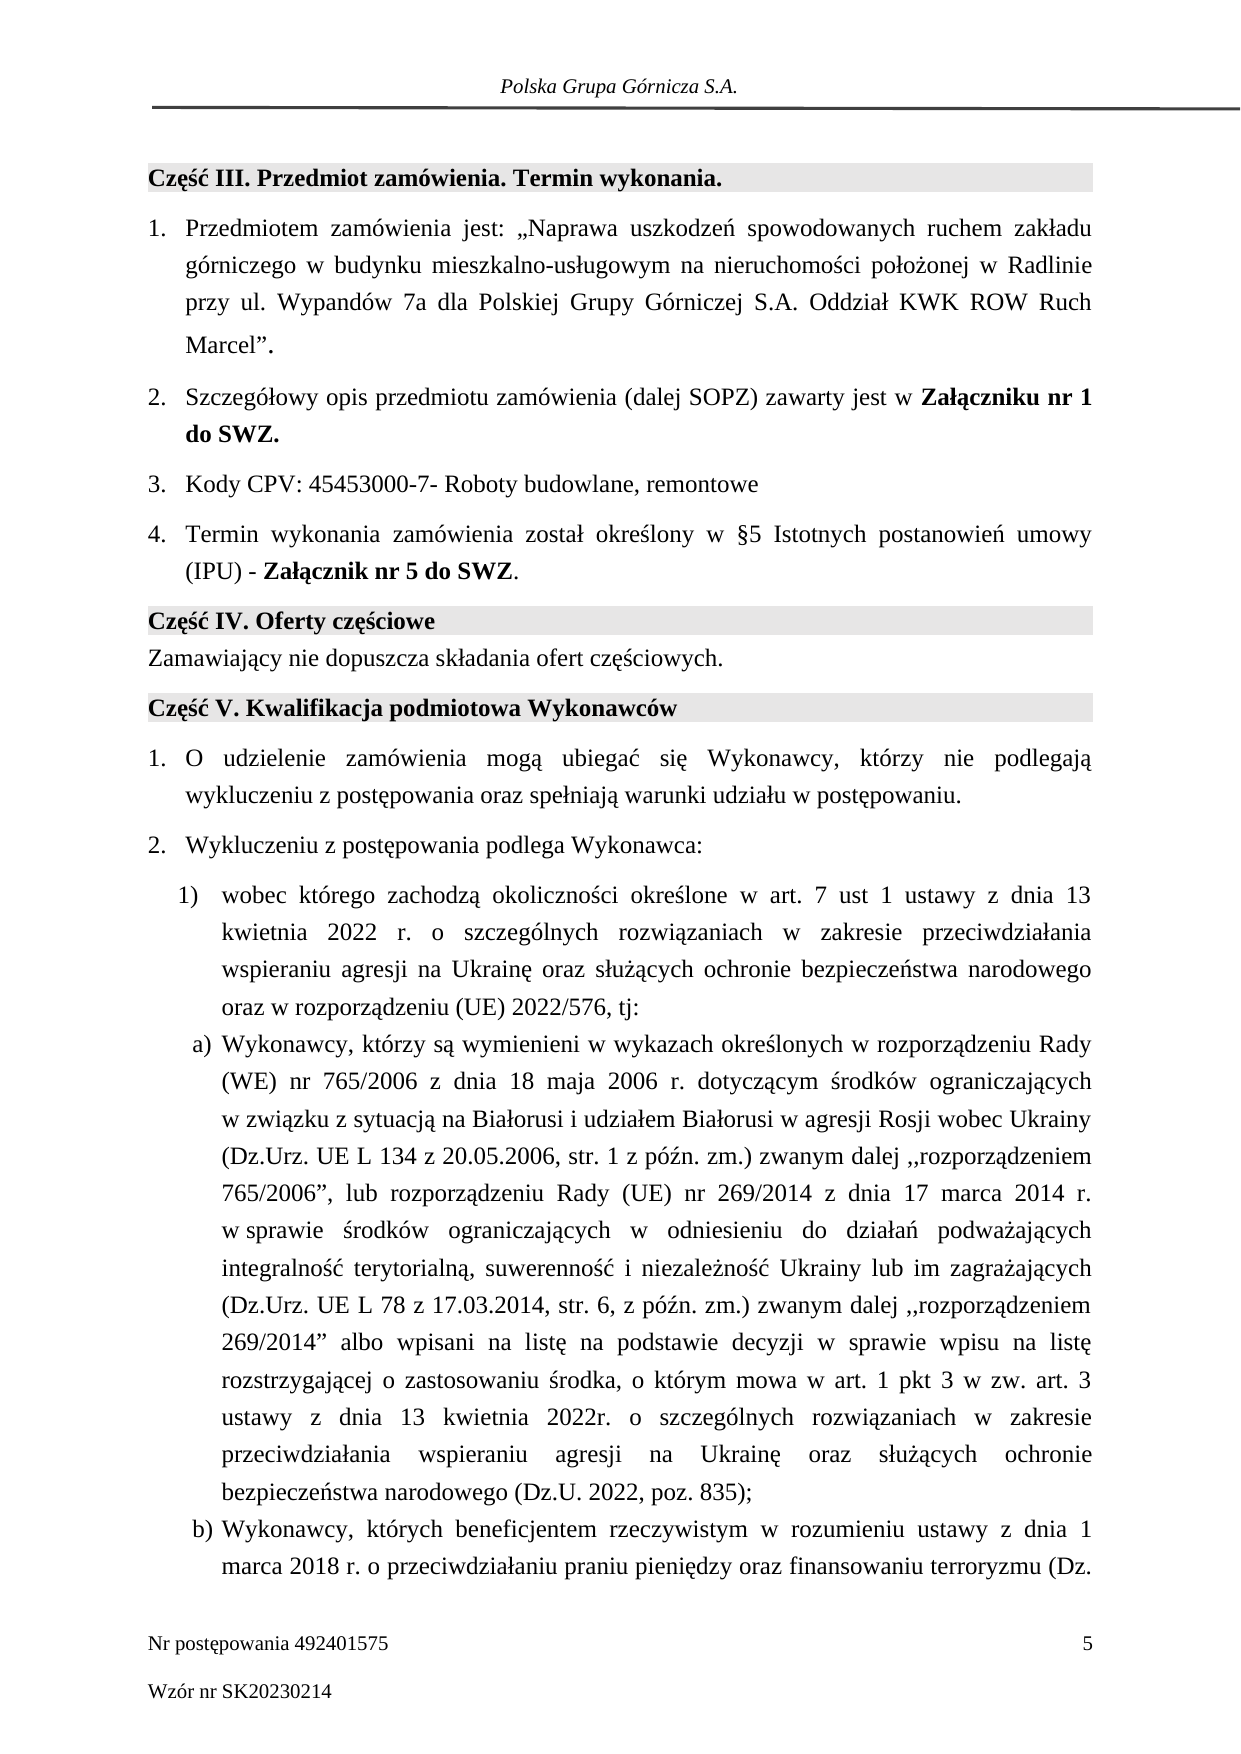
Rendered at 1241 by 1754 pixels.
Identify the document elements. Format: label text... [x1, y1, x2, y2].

text Zamawiający nie dopuszcza składania ofert częściowych. [148, 643, 1093, 672]
list Kody CPV: 45453000-7- Roboty budowlane, remontowe [148, 469, 1093, 498]
list Szczegółowy opis przedmiotu zamówienia (dalej SOPZ) zawarty jest w Załączniku nr 1 do SWZ. [148, 382, 1093, 448]
list O udzielenie zamówienia mogą ubiegać się Wykonawcy, którzy nie podlegają wykluczeniu z postępowania oraz spełniają warunki udziału w postępowaniu. [148, 743, 1093, 809]
list Wykonawcy, którzy są wymienieni w wykazach określonych w rozporządzeniu Rady (WE) nr 765/2006 z dnia 18 maja 2006 r. dotyczącym środków ograniczających w związku z sytuacją na Białorusi i udziałem Białorusi w agresji Rosji wobec Ukrainy (Dz.Urz. UE L 134 z 20.05.2006, str. 1 z późn. zm.) zwanym dalej ,,rozporządzeniem 765/2006”, lub rozporządzeniu Rady (UE) nr 269/2014 z dnia 17 marca 2014 r. w sprawie środków ograniczających w odniesieniu do działań podważających integralność terytorialną, suwerenność i niezależność Ukrainy lub im zagrażających (Dz.Urz. UE L 78 z 17.03.2014, str. 6, z późn. zm.) zwanym dalej ,,rozporządzeniem 269/2014” albo wpisani na listę na podstawie decyzji w sprawie wpisu na listę rozstrzygającej o zastosowaniu środka, o którym mowa w art. 1 pkt 3 w zw. art. 3 ustawy z dnia 13 kwietnia 2022r. o szczególnych rozwiązaniach w zakresie przeciwdziałania wspieraniu agresji na Ukrainę oraz służących ochronie bezpieczeństwa narodowego (Dz.U. 2022, poz. 835); [192, 1029, 1093, 1505]
subtitle Część III. Przedmiot zamówienia. Termin wykonania. [148, 163, 1093, 192]
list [192, 1514, 1093, 1580]
list Wykluczeniu z postępowania podlega Wykonawca: [148, 830, 1093, 859]
subtitle Część V. Kwalifikacja podmiotowa Wykonawców [148, 693, 1093, 722]
list Przedmiotem zamówienia jest: „Naprawa uszkodzeń spowodowanych ruchem zakładu górniczego w budynku mieszkalno-usługowym na nieruchomości położonej w Radlinie przy ul. Wypandów 7a dla Polskiej Grupy Górniczej S.A. Oddział KWK ROW Ruch Marcel”. [148, 213, 1093, 360]
list Termin wykonania zamówienia został określony w §5 Istotnych postanowień umowy (IPU) - Załącznik nr 5 do SWZ. [148, 519, 1093, 585]
list wobec którego zachodzą okoliczności określone w art. 7 ust 1 ustawy z dnia 13 kwietnia 2022 r. o szczególnych rozwiązaniach w zakresie przeciwdziałania wspieraniu agresji na Ukrainę oraz służących ochronie bezpieczeństwa narodowego oraz w rozporządzeniu (UE) 2022/576, tj: [177, 880, 1093, 1021]
subtitle Część IV. Oferty częściowe [148, 606, 1093, 635]
